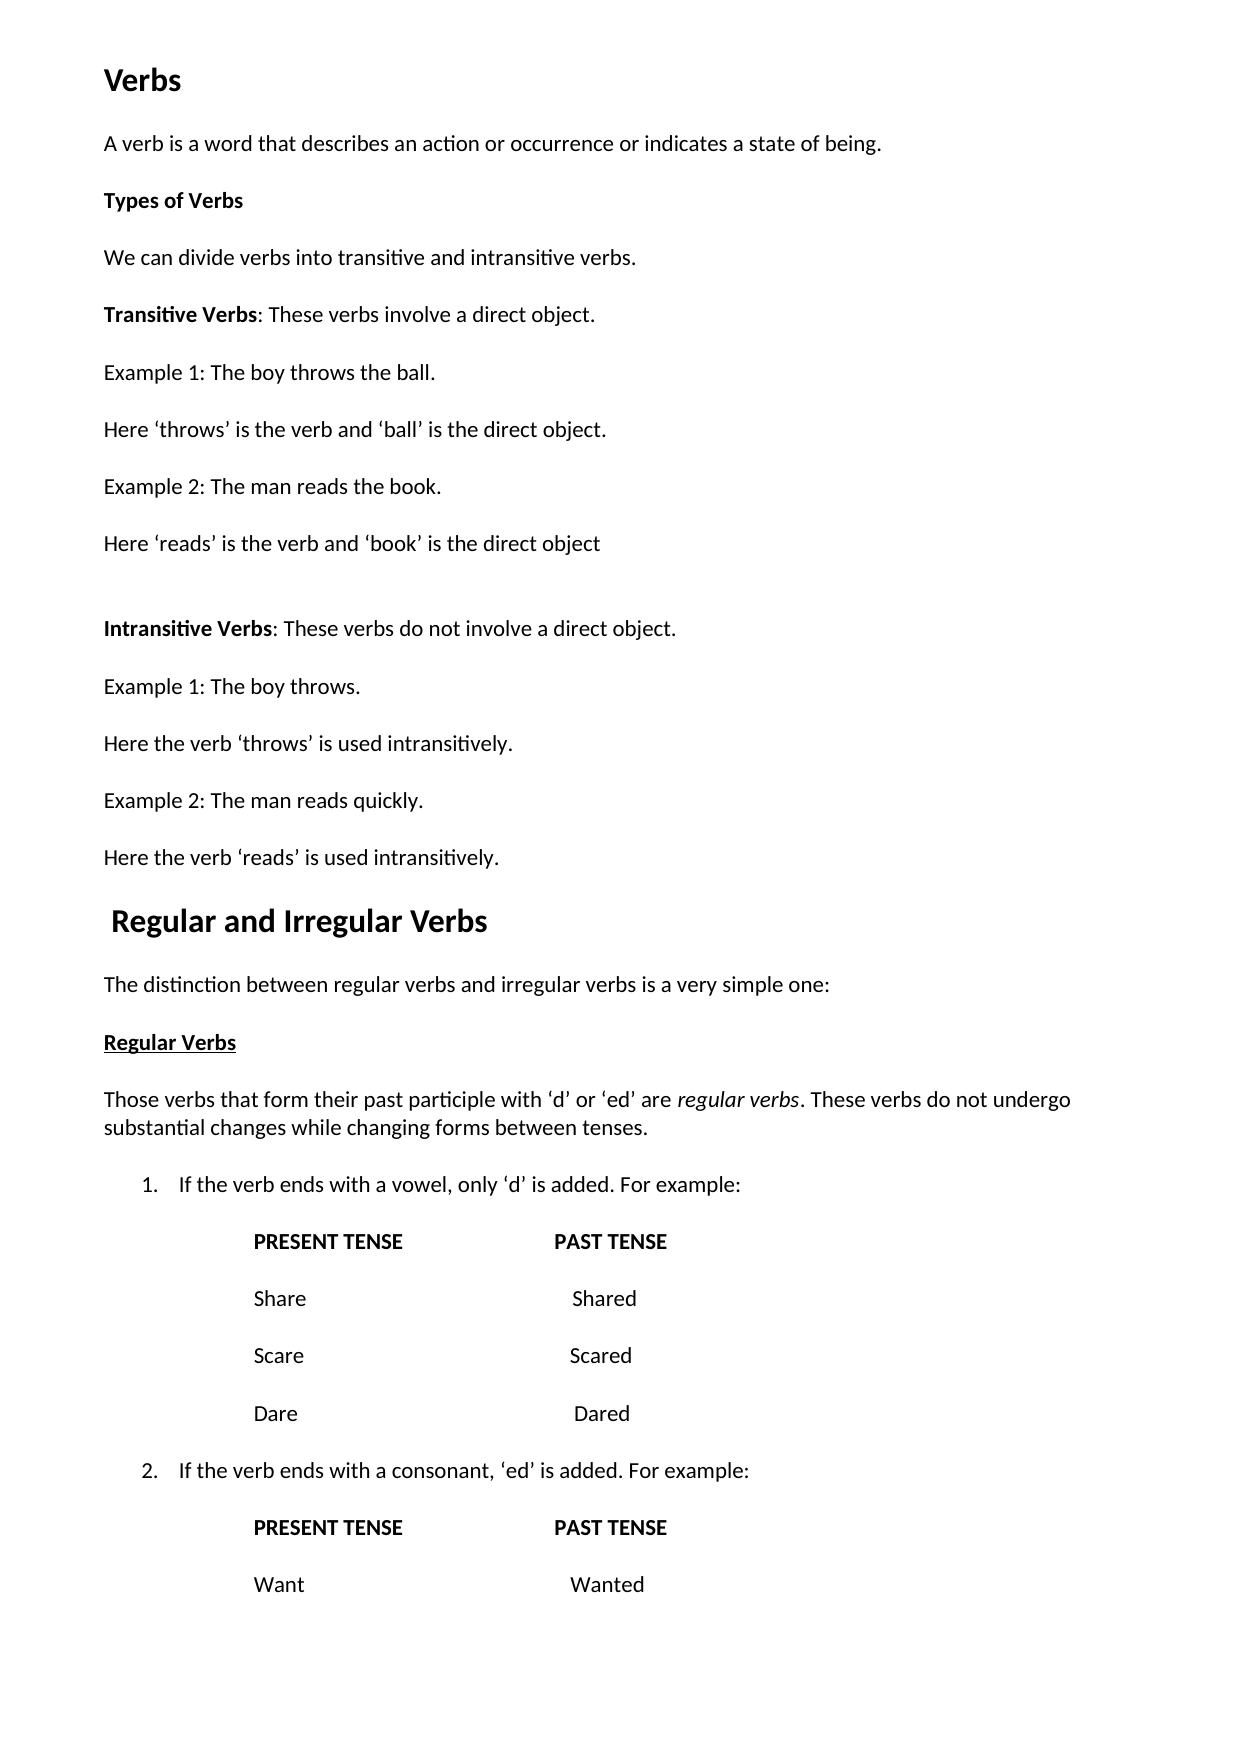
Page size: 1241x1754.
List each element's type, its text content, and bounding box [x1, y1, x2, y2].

text Here the verb ‘reads’ is used intransitively. [103, 843, 1123, 871]
text Example 2: The man reads the book. [103, 472, 1123, 500]
text Verbs [103, 59, 1123, 100]
text Here ‘throws’ is the verb and ‘ball’ is the direct object. [103, 415, 1123, 443]
text Here ‘reads’ is the verb and ‘book’ is the direct object [103, 529, 1123, 585]
text Dare Dared [253, 1399, 1123, 1427]
subtitle Regular and Irregular Verbs [103, 901, 1123, 941]
text Example 1: The boy throws. [103, 672, 1123, 700]
text Here the verb ‘throws’ is used intransitively. [103, 729, 1123, 757]
text Intransitive Verbs: These verbs do not involve a direct object. [103, 614, 1123, 643]
text Transitive Verbs: These verbs involve a direct object. [103, 301, 1123, 329]
text PRESENT TENSE PAST TENSE [253, 1513, 1123, 1541]
text Example 2: The man reads quickly. [103, 786, 1123, 814]
list If the verb ends with a vowel, only ‘d’ is added. For example: [141, 1170, 1123, 1198]
text Those verbs that form their past participle with ‘d’ or ‘ed’ are regular verbs. These verbs do not undergo substantial changes while changing forms between tenses. [103, 1085, 1123, 1141]
text Types of Verbs [103, 186, 1123, 214]
text Want Wanted [253, 1570, 1123, 1598]
text We can divide verbs into transitive and intransitive verbs. [103, 243, 1123, 271]
text Scare Scared [253, 1342, 1123, 1369]
text Share Shared [253, 1284, 1123, 1312]
text Example 1: The boy throws the ball. [103, 358, 1123, 386]
text A verb is a word that describes an action or occurrence or indicates a state of being. [103, 129, 1123, 157]
list If the verb ends with a consonant, ‘ed’ is added. For example: [141, 1456, 1123, 1484]
text PRESENT TENSE PAST TENSE [253, 1227, 1123, 1255]
text The distinction between regular verbs and irregular verbs is a very simple one: [103, 970, 1123, 998]
text Regular Verbs [103, 1028, 1123, 1056]
